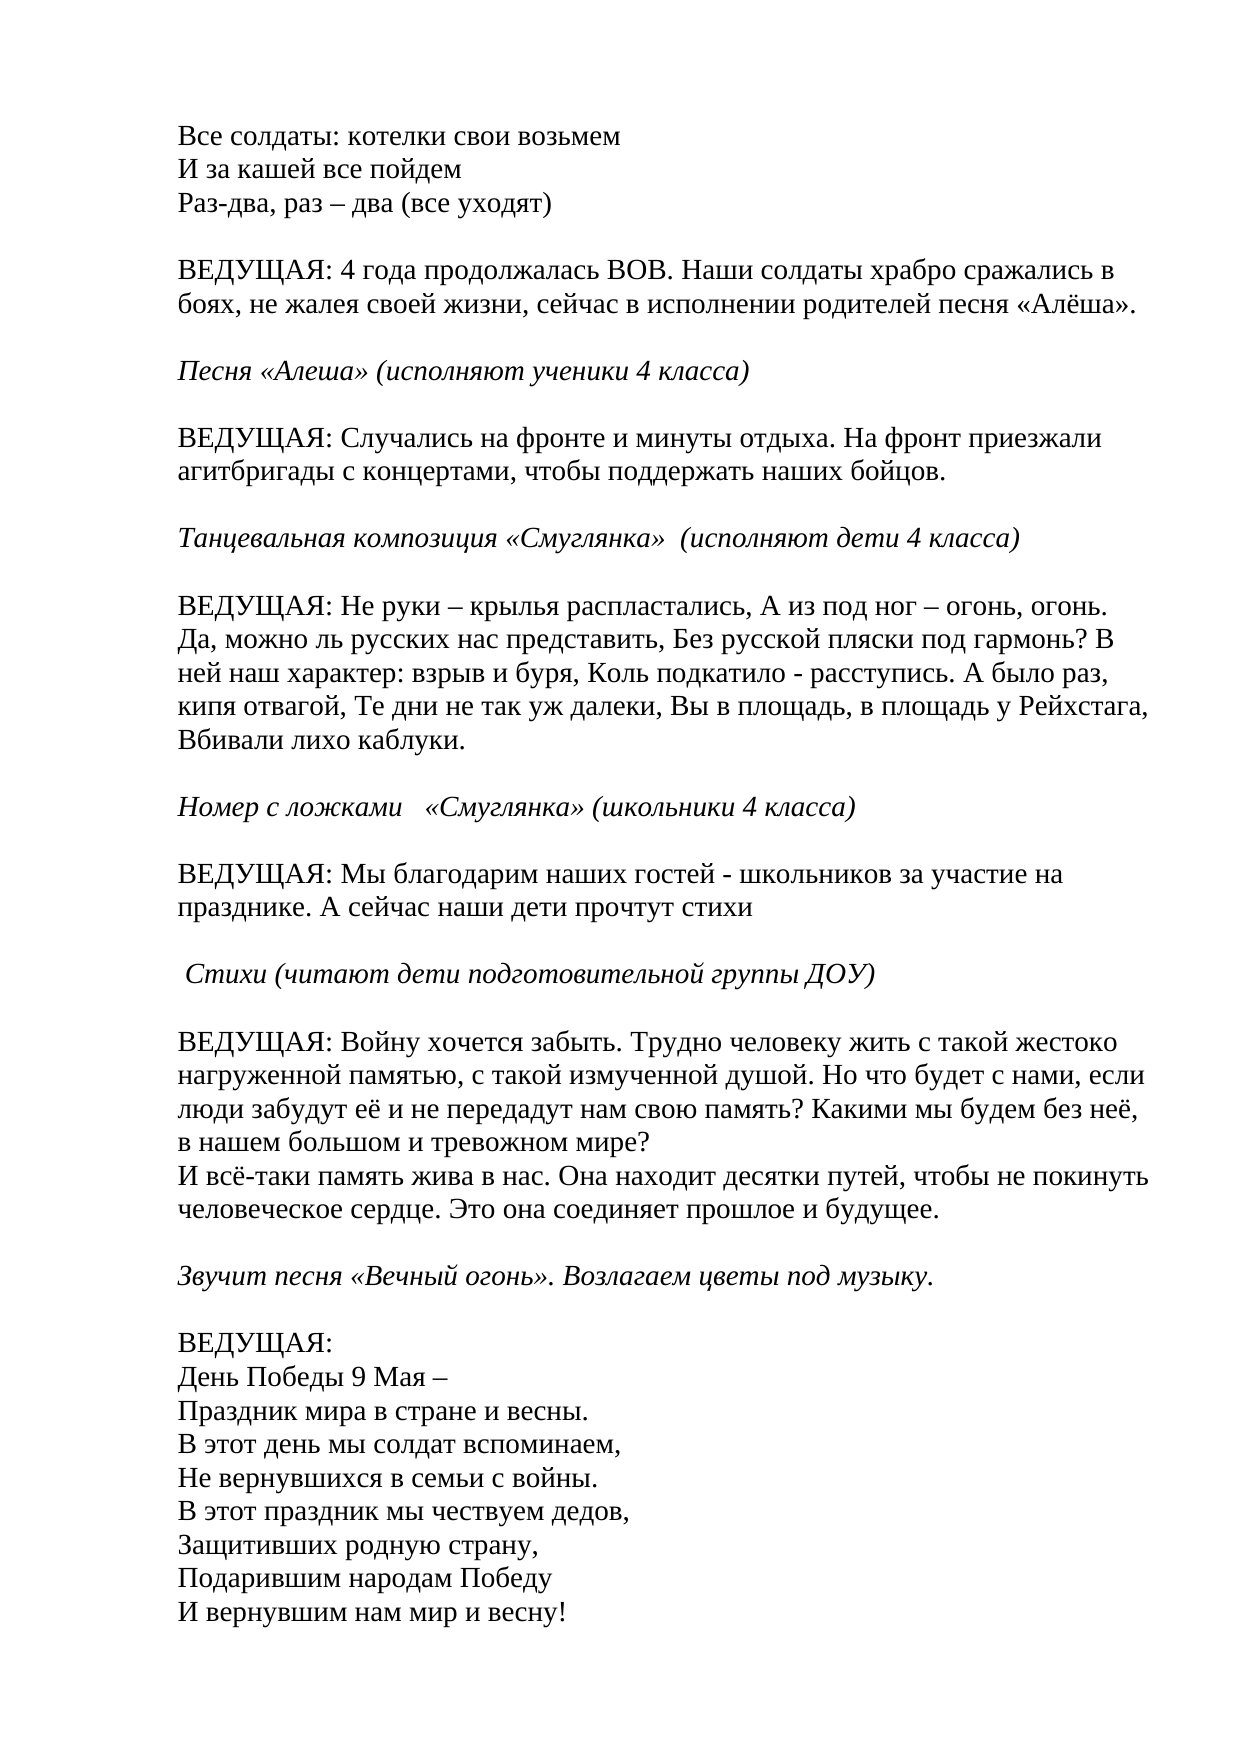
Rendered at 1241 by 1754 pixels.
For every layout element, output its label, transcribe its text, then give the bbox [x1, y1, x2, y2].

text ВЕДУЩАЯ: Мы благодарим наших гостей - школьников за участие на празднике. А сейчас наши дети прочтут стихи Стихи (читают дети подготовительной группы ДОУ) ВЕДУЩАЯ: Войну хочется забыть. Трудно человеку жить с такой жестоко нагруженной памятью, с такой измученной душой. Но что будет с нами, если люди забудут её и не передадут нам свою память? Какими мы будем без неё, в нашем большом и тревожном мире? И всё-таки память жива в нас. Она находит десятки путей, чтобы не покинуть человеческое сердце. Это она соединяет прошлое и будущее. Звучит песня «Вечный огонь». Возлагаем цветы под музыку. ВЕДУЩАЯ: День Победы 9 Мая – Праздник мира в стране и весны. В этот день мы солдат вспоминаем, Не вернувшихся в семьи с войны. В этот праздник мы чествуем дедов, Защитивших родную страну, Подарившим народам Победу И вернувшим нам мир и весну! [177, 856, 1152, 1627]
text И за кашей все пойдем [177, 152, 1152, 185]
text ВЕДУЩАЯ: 4 года продолжалась ВОВ. Наши солдаты храбро сражались в боях, не жалея своей жизни, сейчас в исполнении родителей песня «Алёша». Песня «Алеша» (исполняют ученики 4 класса) ВЕДУЩАЯ: Случались на фронте и минуты отдыха. На фронт приезжали агитбригады с концертами, чтобы поддержать наших бойцов. Танцевальная композиция «Смуглянка» (исполняют дети 4 класса) ВЕДУЩАЯ: Не руки – крылья распластались, А из под ног – огонь, огонь. Да, можно ль русских нас представить, Без русской пляски под гармонь? В ней наш характер: взрыв и буря, Коль подкатило - расступись. А было раз, кипя отвагой, Те дни не так уж далеки, Вы в площадь, в площадь у Рейхстага, Вбивали лихо каблуки. Номер с ложками «Смуглянка» (школьники 4 класса) [177, 252, 1152, 822]
text Раз-два, раз – два (все уходят) [177, 185, 1152, 219]
text Все солдаты: котелки свои возьмем [177, 118, 1152, 152]
